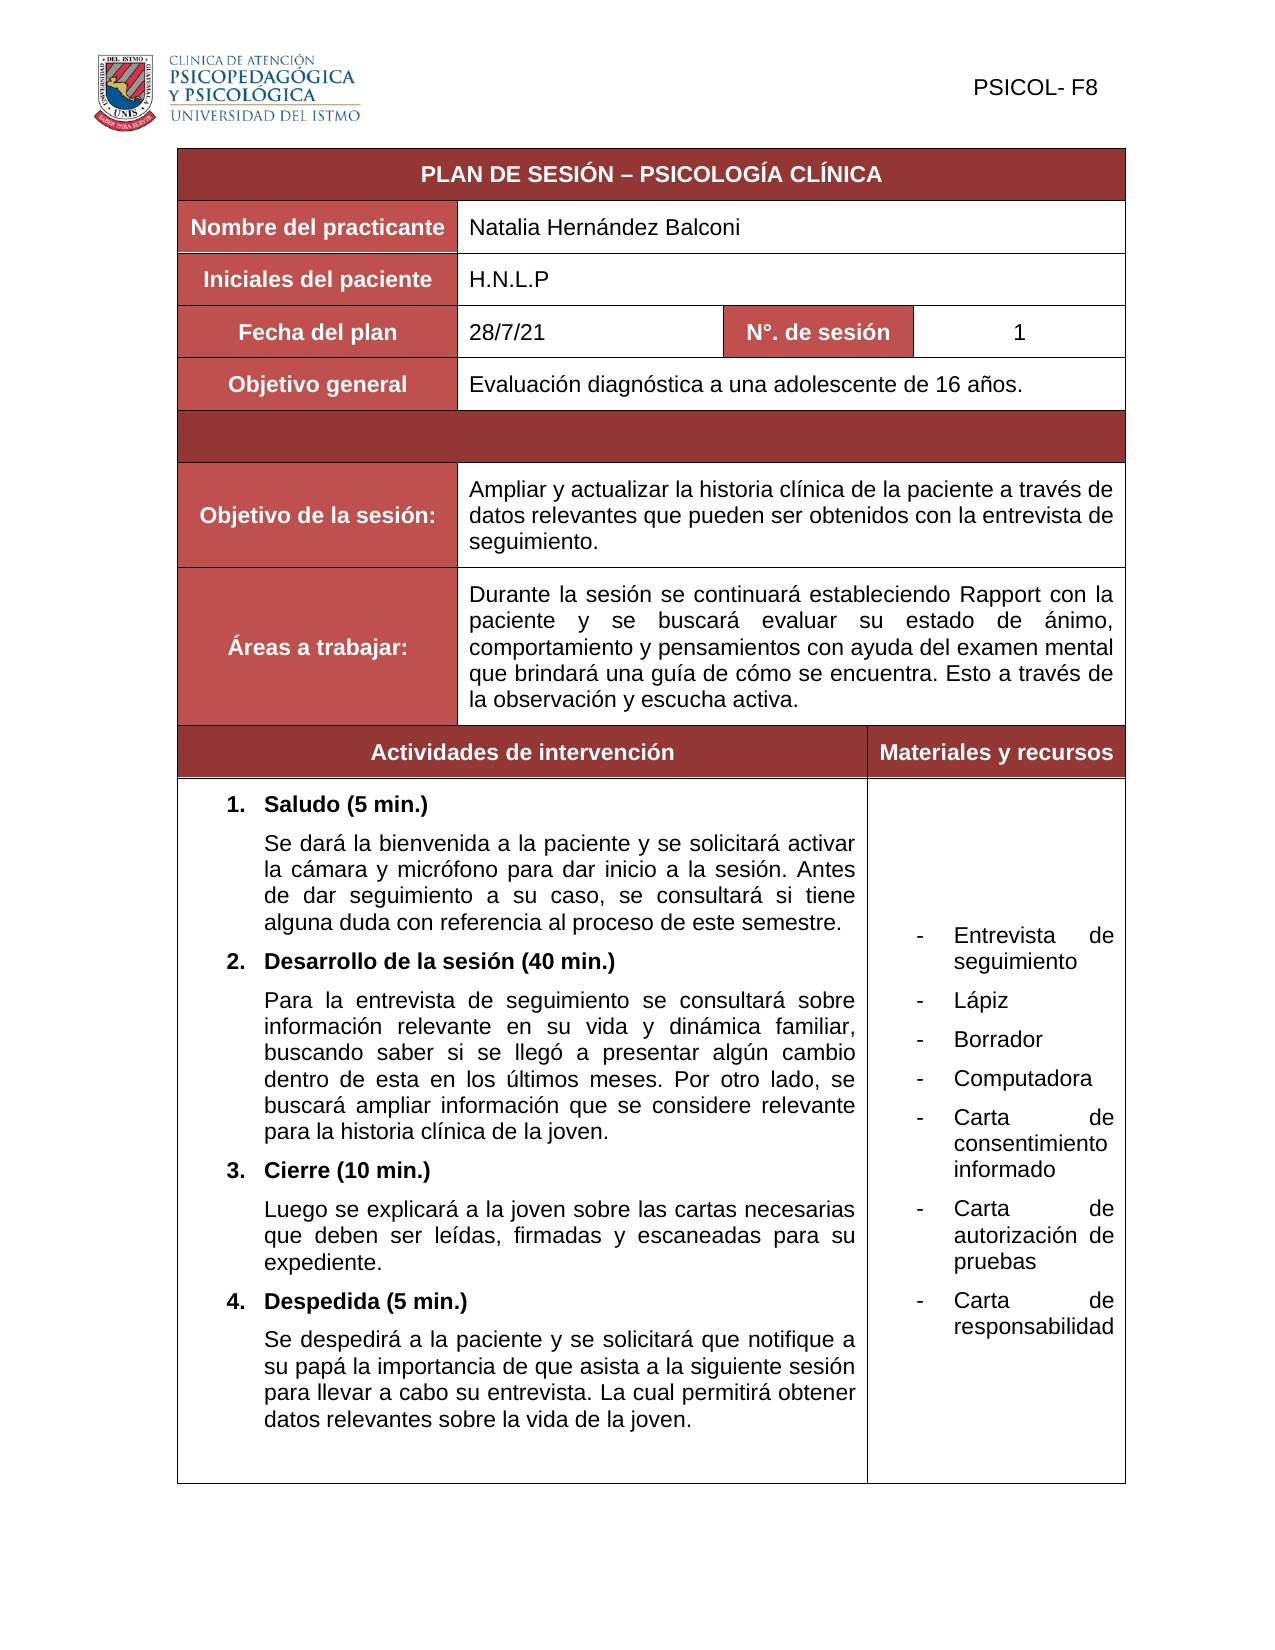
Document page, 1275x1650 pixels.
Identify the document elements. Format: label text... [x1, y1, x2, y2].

table_cell N°. de sesión [724, 306, 913, 357]
table_cell Nombre del practicante [178, 201, 457, 252]
table_cell 1 [914, 306, 1125, 357]
table_cell Entrevista de seguimiento Lápiz Borrador Computadora Carta de consentimiento informado Carta de autorización de pruebas Carta de responsabilidad [868, 779, 1125, 1483]
table_cell Ampliar y actualizar la historia clínica de la paciente a través de datos relevantes que pueden ser obtenidos con la entrevista de seguimiento. [458, 463, 1125, 567]
table_cell Objetivo de la sesión: [178, 463, 457, 567]
table_cell Durante la sesión se continuará estableciendo Rapport con la paciente y se buscará evaluar su estado de ánimo, comportamiento y pensamientos con ayuda del examen mental que brindará una guía de cómo se encuentra. Esto a través de la observación y escucha activa. [458, 568, 1125, 725]
table_cell Materiales y recursos [868, 726, 1125, 777]
table_cell H.N.L.P [458, 254, 1125, 305]
table_cell Natalia Hernández Balconi [458, 201, 1125, 252]
table_header PLAN DE SESIÓN – PSICOLOGÍA CLÍNICA [178, 149, 1125, 200]
table_cell Fecha del plan [178, 306, 457, 357]
table_cell Objetivo general [178, 358, 457, 410]
table_cell Actividades de intervención [178, 726, 867, 777]
table_cell Iniciales del paciente [178, 254, 457, 305]
table_cell Áreas a trabajar: [178, 568, 457, 725]
picture [42, 25, 422, 166]
table_cell Saludo (5 min.) Se dará la bienvenida a la paciente y se solicitará activar la cámara y micrófono para dar inicio a la sesión. Antes de dar seguimiento a su caso, se consultará si tiene alguna duda con referencia al proceso de este semestre. Desarrollo de la sesión (40 min.) Para la entrevista de seguimiento se consultará sobre información relevante en su vida y dinámica familiar, buscando saber si se llegó a presentar algún cambio dentro de esta en los últimos meses. Por otro lado, se buscará ampliar información que se considere relevante para la historia clínica de la joven. Cierre (10 min.) Luego se explicará a la joven sobre las cartas necesarias que deben ser leídas, firmadas y escaneadas para su expediente. Despedida (5 min.) Se despedirá a la paciente y se solicitará que notifique a su papá la importancia de que asista a la siguiente sesión para llevar a cabo su entrevista. La cual permitirá obtener datos relevantes sobre la vida de la joven. [178, 779, 867, 1483]
table_cell [178, 411, 1125, 462]
table_cell Evaluación diagnóstica a una adolescente de 16 años. [458, 358, 1125, 410]
table_cell 28/7/21 [458, 306, 723, 357]
